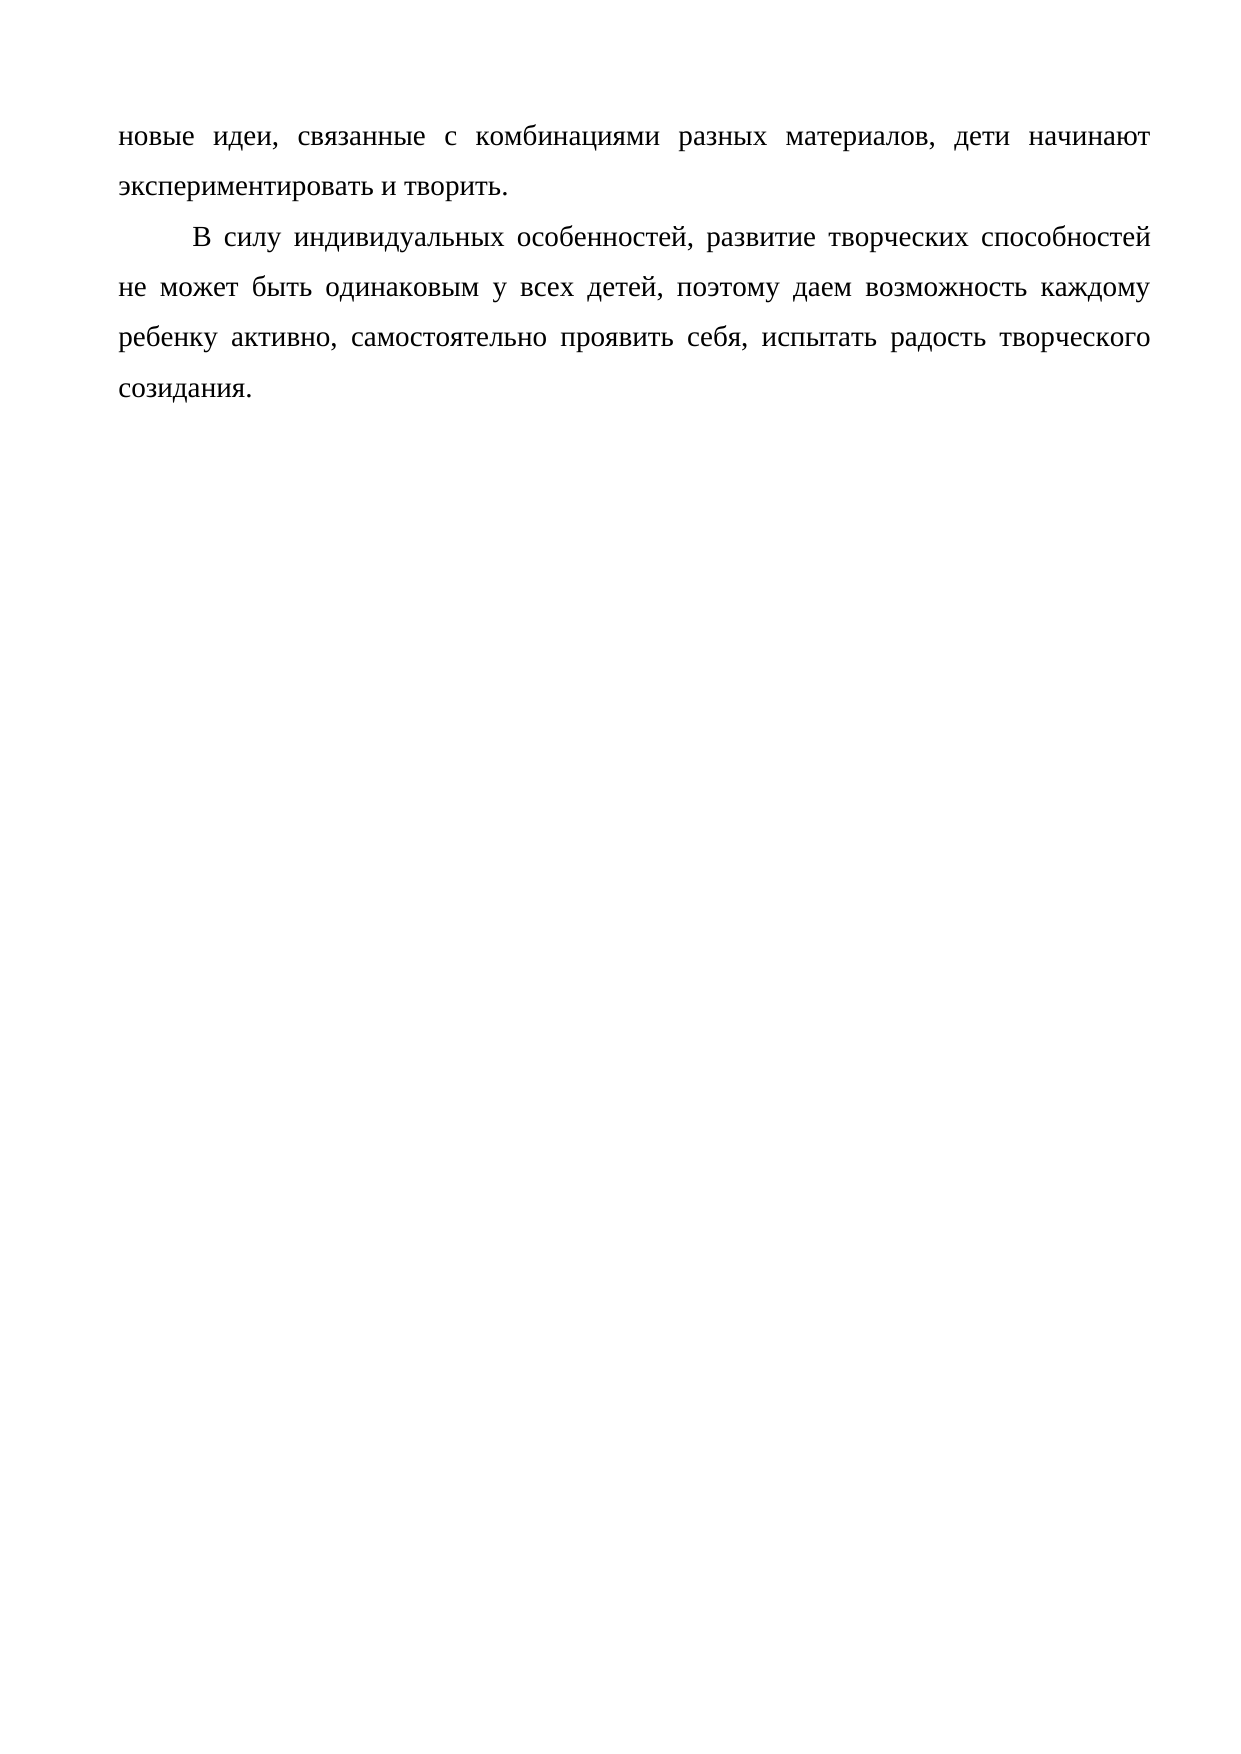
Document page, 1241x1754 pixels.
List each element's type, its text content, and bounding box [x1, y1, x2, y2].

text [118, 118, 1152, 202]
text В силу индивидуальных особенностей, развитие творческих способностей не может быть одинаковым у всех детей, поэтому даем возможность каждому ребенку активно, самостоятельно проявить себя, испытать радость творческого созидания. [118, 219, 1152, 403]
